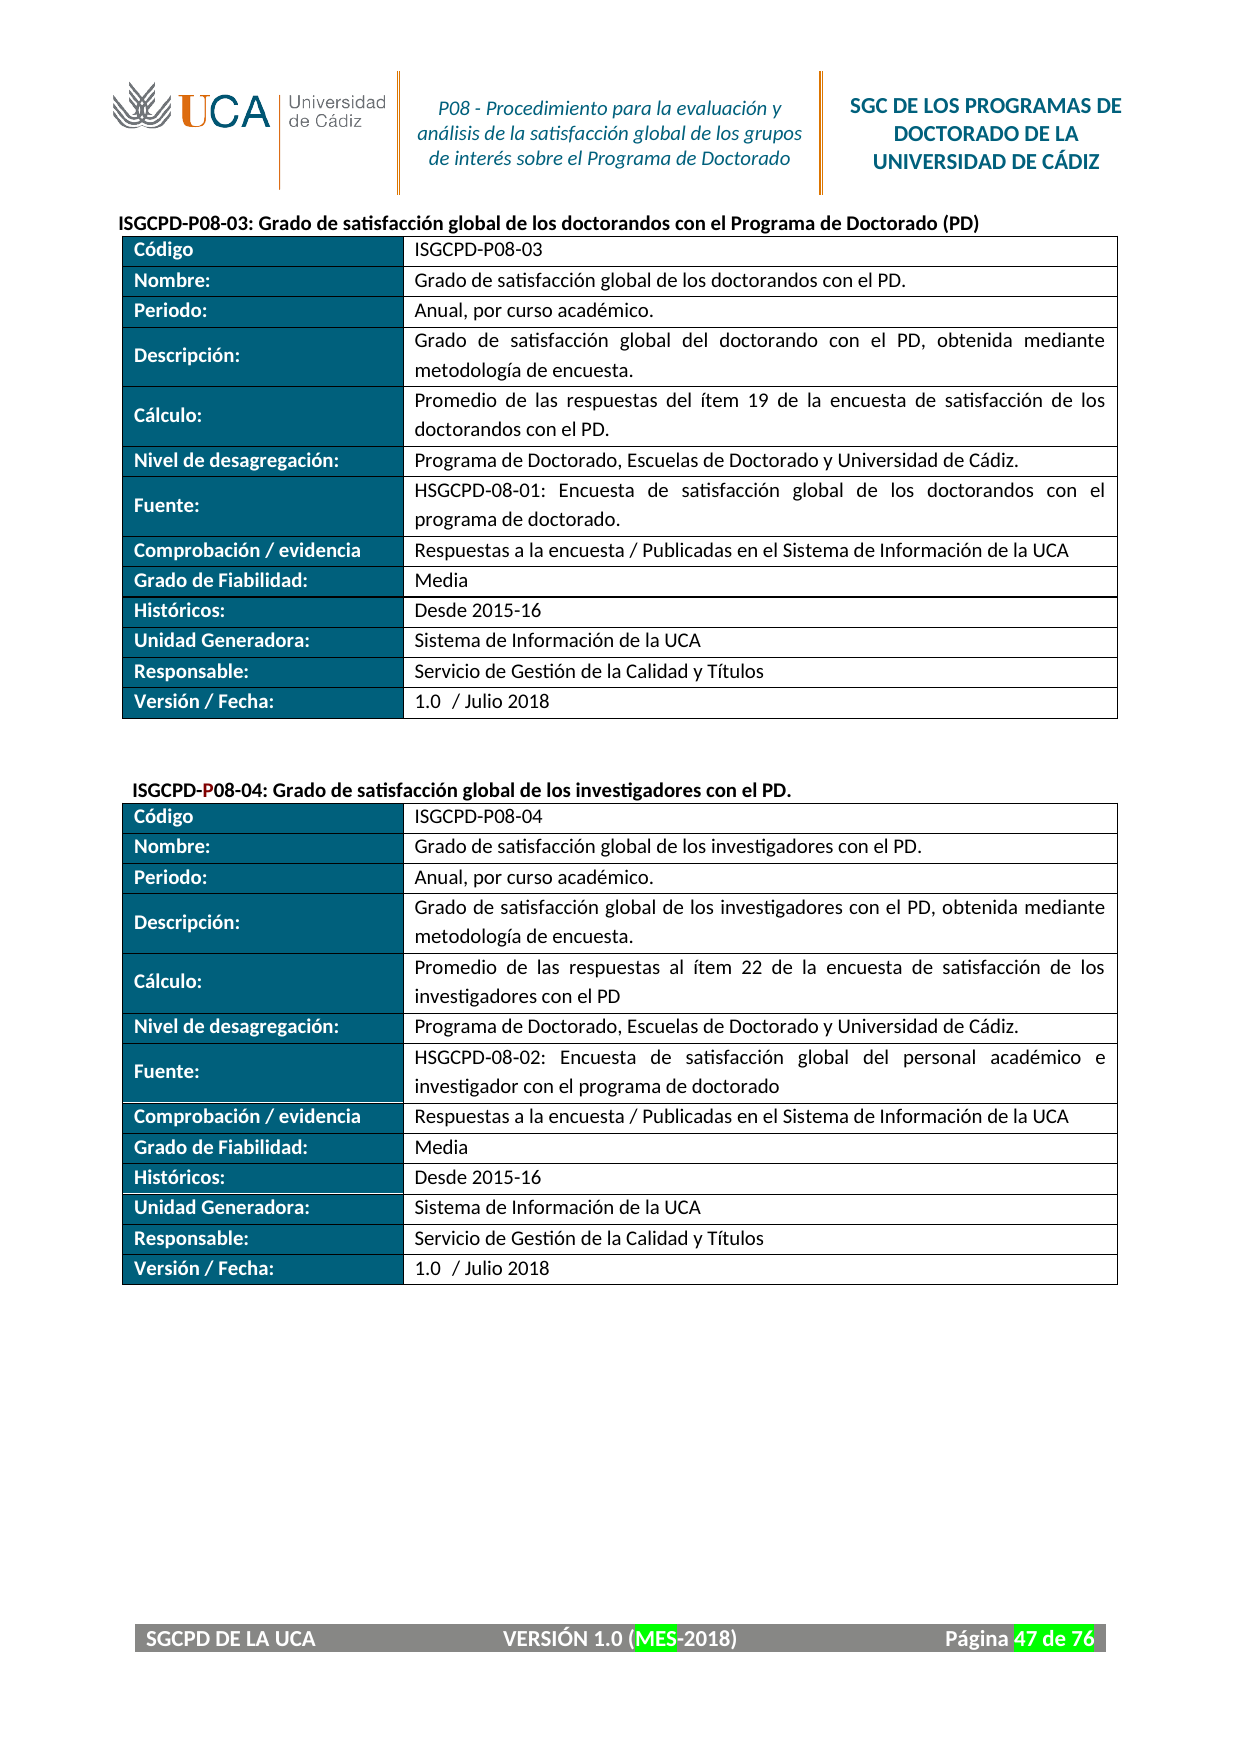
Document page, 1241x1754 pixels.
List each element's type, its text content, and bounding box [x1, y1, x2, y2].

table_cell Desde 2015-16 [404, 1164, 1117, 1193]
table_cell Comprobación / evidencia [123, 1104, 403, 1133]
table_header Código [123, 237, 403, 266]
table_cell Nombre: [123, 267, 403, 296]
table_cell Servicio de Gestión de la Calidad y Títulos [404, 658, 1117, 687]
table_cell Nivel de desagregación: [123, 447, 403, 476]
table_cell Servicio de Gestión de la Calidad y Títulos [404, 1225, 1117, 1254]
table_cell / Julio 2018 [404, 1255, 1117, 1284]
table_cell Grado de satisfacción global de los doctorandos con el PD. [404, 267, 1117, 296]
table_cell Descripción: [123, 894, 403, 953]
table_cell Versión / Fecha: [123, 1255, 403, 1284]
table_cell Cálculo: [123, 387, 403, 446]
table_cell Comprobación / evidencia [123, 537, 403, 566]
table_cell Nivel de desagregación: [123, 1014, 403, 1043]
table_cell Fuente: [123, 477, 403, 536]
table_cell Históricos: [123, 1164, 403, 1193]
table_cell Descripción: [123, 328, 403, 386]
table_cell Media [404, 567, 1117, 596]
table_cell Nombre: [123, 834, 403, 863]
table_cell Periodo: [123, 864, 403, 893]
table_cell Responsable: [123, 1225, 403, 1254]
table_header ISGCPD-P08-04 [404, 804, 1117, 833]
table_cell Sistema de Información de la UCA [404, 1195, 1117, 1224]
table_cell Programa de Doctorado, Escuelas de Doctorado y Universidad de Cádiz. [404, 1014, 1117, 1043]
table_cell Programa de Doctorado, Escuelas de Doctorado y Universidad de Cádiz. [404, 447, 1117, 476]
table_cell Grado de Fiabilidad: [123, 1134, 403, 1163]
table_cell Desde 2015-16 [404, 598, 1117, 627]
table_cell Anual, por curso académico. [404, 864, 1117, 893]
picture [110, 77, 391, 195]
table_cell HSGCPD‐08‐02: Encuesta de satisfacción global del personal académico e investigador con el programa de doctorado [404, 1044, 1117, 1102]
table_cell Grado de satisfacción global de los investigadores con el PD, obtenida mediante metodología de encuesta. [404, 894, 1117, 953]
table_cell Responsable: [123, 658, 403, 687]
table_cell Fuente: [123, 1044, 403, 1102]
table_cell / Julio 2018 [404, 688, 1117, 718]
table_cell Promedio de las respuestas al ítem 22 de la encuesta de satisfacción de los investigadores con el PD [404, 954, 1117, 1013]
table_cell Grado de satisfacción global de los investigadores con el PD. [404, 834, 1117, 863]
table_cell Anual, por curso académico. [404, 297, 1117, 327]
table_cell HSGCPD‐08‐01: Encuesta de satisfacción global de los doctorandos con el programa de doctorado. [404, 477, 1117, 536]
table_header Código [123, 804, 403, 833]
table_cell Históricos: [123, 598, 403, 627]
table_header ISGCPD-P08-03 [404, 237, 1117, 266]
subtitle ISGCPD-P08-04: Grado de satisfacción global de los investigadores con el PD. [118, 777, 1122, 802]
table_cell Periodo: [123, 297, 403, 327]
table_cell Grado de satisfacción global del doctorando con el PD, obtenida mediante metodología de encuesta. [404, 328, 1117, 386]
table_cell Grado de Fiabilidad: [123, 567, 403, 596]
table_cell Unidad Generadora: [123, 1195, 403, 1224]
table_cell Media [404, 1134, 1117, 1163]
table_cell Promedio de las respuestas del ítem 19 de la encuesta de satisfacción de los doctorandos con el PD. [404, 387, 1117, 446]
table_cell Cálculo: [123, 954, 403, 1013]
table_cell Respuestas a la encuesta / Publicadas en el Sistema de Información de la UCA [404, 537, 1117, 566]
table_cell Respuestas a la encuesta / Publicadas en el Sistema de Información de la UCA [404, 1104, 1117, 1133]
table_cell Sistema de Información de la UCA [404, 628, 1117, 657]
table_cell Versión / Fecha: [123, 688, 403, 718]
subtitle ISGCPD-P08-03: Grado de satisfacción global de los doctorandos con el Programa de Doctorado (PD) [118, 210, 1122, 236]
table_cell Unidad Generadora: [123, 628, 403, 657]
